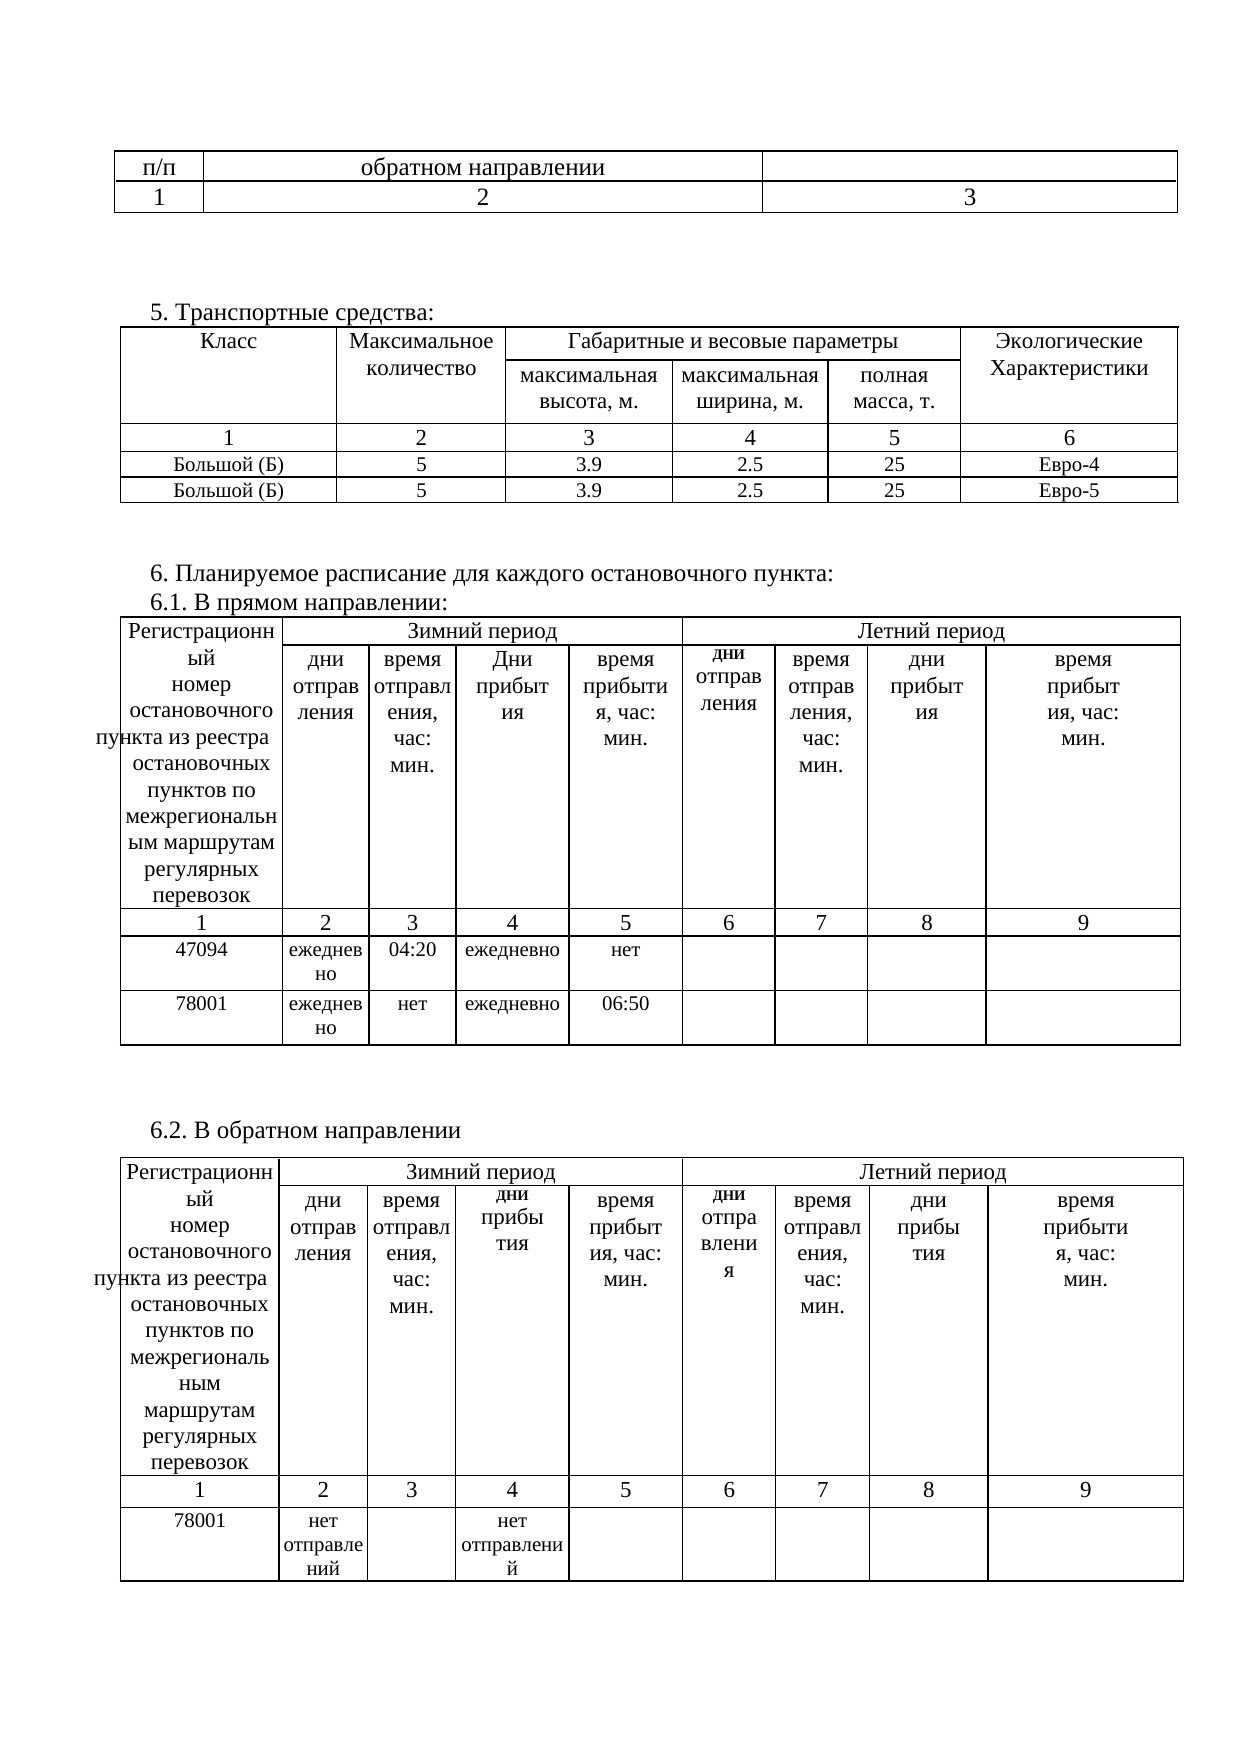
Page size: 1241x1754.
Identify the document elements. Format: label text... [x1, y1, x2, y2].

table_cell 78001 [121, 991, 282, 1044]
table_cell максимальная ширина, м. [673, 361, 827, 423]
table_cell Дни прибыт ия [457, 646, 568, 907]
table_cell 8 [868, 909, 985, 935]
table_header Летний период [683, 618, 1180, 644]
table_cell ежедневно [457, 937, 568, 990]
table_cell Евро-4 [961, 452, 1177, 476]
table_cell полная масса, т. [829, 361, 960, 423]
table_cell 2.5 [673, 478, 827, 502]
table_cell время отправл ения, час: мин. [370, 646, 455, 907]
table_cell [683, 991, 774, 1044]
text 6.2. В обратном направлении [150, 1116, 1090, 1144]
table_cell время прибыти я, час: мин. [989, 1186, 1183, 1475]
table_cell время прибыт ия, час: мин. [987, 646, 1180, 907]
table_cell 2 [204, 182, 762, 212]
table_header Зимний период [283, 618, 682, 644]
table_cell время отправ ления, час: мин. [776, 646, 867, 907]
table_cell 9 [987, 909, 1180, 935]
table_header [763, 152, 1177, 180]
table_cell нет отправлений [456, 1508, 568, 1580]
table_cell нет отправлений [280, 1508, 367, 1580]
table_cell [683, 937, 774, 990]
table_cell 78001 [121, 1508, 278, 1580]
table_cell [776, 991, 867, 1044]
table_cell 4 [457, 909, 568, 935]
table_cell 9 [989, 1476, 1183, 1507]
table_cell 7 [776, 1476, 869, 1507]
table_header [121, 1158, 279, 1475]
table_cell 2 [280, 1476, 367, 1507]
table_cell Большой (Б) [121, 478, 336, 502]
table_cell [987, 991, 1180, 1044]
table_header Класс [121, 328, 336, 423]
table_cell 1 [121, 1476, 278, 1507]
table_cell 5 [829, 424, 960, 451]
table_cell 3.9 [506, 478, 672, 502]
table_cell [987, 937, 1180, 990]
table_cell нет [370, 991, 455, 1044]
table_cell время отправл ения, час: мин. [776, 1186, 869, 1475]
table_cell 5 [337, 478, 505, 502]
table_cell 5 [570, 909, 682, 935]
table_cell 6 [683, 1476, 775, 1507]
table_cell дни прибы тия [870, 1186, 987, 1475]
table_cell 5 [570, 1476, 682, 1507]
text 5. Транспортные средства: [150, 297, 1090, 326]
table_cell нет [570, 937, 682, 990]
table_header Экологические Характеристики [961, 328, 1177, 423]
table_cell 04:20 [370, 937, 455, 990]
table_cell 5 [337, 452, 505, 476]
table_cell 3.9 [506, 452, 672, 476]
table_cell 25 [829, 478, 960, 502]
table_cell Евро-5 [961, 478, 1177, 502]
table_cell 3 [763, 180, 1177, 212]
table_cell 3 [506, 424, 672, 451]
table_cell дни отправ ления [280, 1186, 367, 1475]
table_cell 3 [370, 909, 455, 935]
table_cell время отправл ения, час: мин. [368, 1186, 455, 1475]
text 6.1. В прямом направлении: [150, 587, 1090, 616]
table_cell [868, 937, 985, 990]
table_cell 47094 [121, 937, 282, 990]
table_cell ежедневно [457, 991, 568, 1044]
table_cell ДНИ отпра влени я [683, 1186, 775, 1475]
table_cell [570, 1508, 682, 1580]
table_cell 7 [776, 909, 867, 935]
table_cell дни отправ ления [283, 646, 368, 907]
table_cell 4 [673, 424, 827, 451]
table_header Летний период [683, 1158, 1183, 1185]
table_cell 2.5 [673, 452, 827, 476]
table_cell ежедневно [283, 991, 368, 1044]
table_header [204, 152, 762, 180]
table_cell время прибыти я, час: мин. [570, 646, 682, 907]
table_cell Большой (Б) [121, 452, 336, 476]
table_cell [683, 1508, 775, 1580]
table_cell 2 [337, 424, 505, 451]
table_cell 1 [121, 909, 282, 935]
table_cell 8 [870, 1476, 987, 1507]
table_cell [868, 991, 985, 1044]
table_cell 2 [283, 909, 368, 935]
table_cell дни прибыт ия [868, 646, 985, 907]
table_cell 25 [829, 452, 960, 476]
table_cell [776, 1508, 869, 1580]
table_header Зимний период [280, 1158, 682, 1185]
table_cell 06:50 [570, 991, 682, 1044]
table_header N п/п [115, 152, 203, 180]
table_cell ежедневно [283, 937, 368, 990]
table_cell ДНИ отправ ления [683, 646, 774, 907]
text 6. Планируемое расписание для каждого остановочного пункта: [150, 558, 1090, 587]
table_cell 6 [683, 909, 774, 935]
table_header Регистрационный номер остановочного пункта из реестра остановочных пунктов по межрегиональным маршрутам регулярных перевозок [121, 618, 282, 907]
table_cell 4 [456, 1476, 568, 1507]
table_cell максимальная высота, м. [506, 361, 672, 423]
table_cell 1 [115, 181, 203, 212]
table_cell время прибыт ия, час: мин. [570, 1186, 682, 1475]
table_cell [870, 1508, 987, 1580]
table_cell [368, 1508, 455, 1580]
table_cell 3 [368, 1476, 455, 1507]
table_cell 6 [961, 424, 1177, 451]
table_header Габаритные и весовые параметры [506, 328, 960, 359]
table_cell [989, 1508, 1183, 1580]
table_cell ДНИ прибы тия [456, 1186, 568, 1475]
table_header Максимальное количество [337, 328, 505, 423]
table_cell 1 [121, 424, 336, 451]
table_cell [776, 937, 867, 990]
